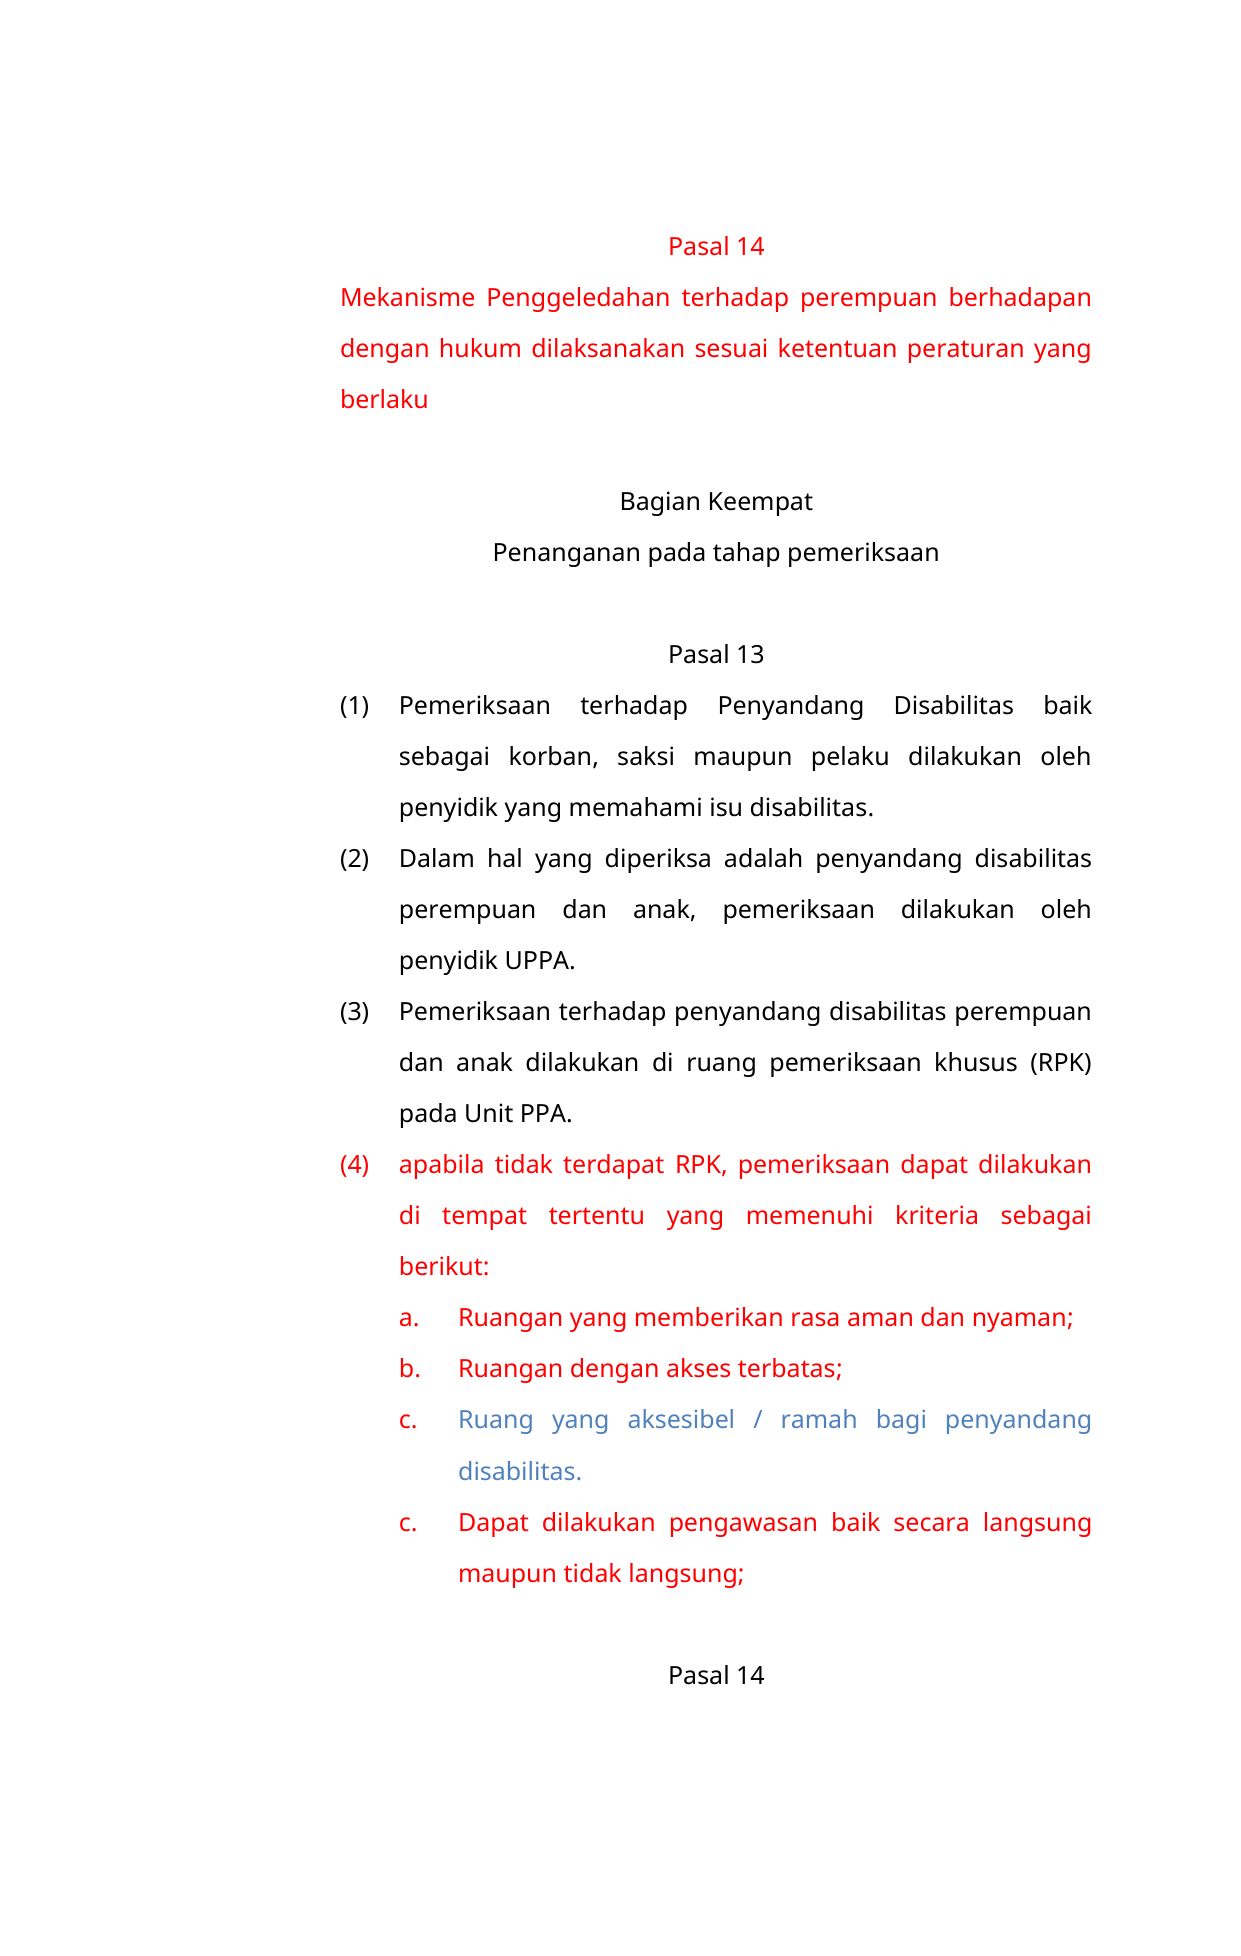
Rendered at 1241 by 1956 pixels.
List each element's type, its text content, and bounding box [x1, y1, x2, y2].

text Pasal 13 [340, 637, 1092, 671]
text a. Ruangan yang memberikan rasa aman dan nyaman; [399, 1300, 1092, 1334]
text Pasal 14 [340, 1657, 1092, 1691]
text b. Ruangan dengan akses terbatas; [399, 1351, 1092, 1385]
list apabila tidak terdapat RPK, pemeriksaan dapat dilakukan di tempat tertentu yang memenuhi kriteria sebagai berikut: [340, 1147, 1092, 1283]
text c. Ruang yang aksesibel / ramah bagi penyandang disabilitas. [399, 1402, 1092, 1487]
text Bagian Keempat [340, 483, 1092, 517]
list Pemeriksaan terhadap Penyandang Disabilitas baik sebagai korban, saksi maupun pelaku dilakukan oleh penyidik yang memahami isu disabilitas. [340, 688, 1092, 824]
text Penanganan pada tahap pemeriksaan [340, 534, 1092, 568]
text Pasal 14 [340, 228, 1092, 262]
text c. Dapat dilakukan pengawasan baik secara langsung maupun tidak langsung; [399, 1504, 1092, 1589]
list Dalam hal yang diperiksa adalah penyandang disabilitas perempuan dan anak, pemeriksaan dilakukan oleh penyidik UPPA. [340, 841, 1092, 977]
list Pemeriksaan terhadap penyandang disabilitas perempuan dan anak dilakukan di ruang pemeriksaan khusus (RPK) pada Unit PPA. [340, 994, 1092, 1130]
text Mekanisme Penggeledahan terhadap perempuan berhadapan dengan hukum dilaksanakan sesuai ketentuan peraturan yang berlaku [340, 279, 1092, 415]
